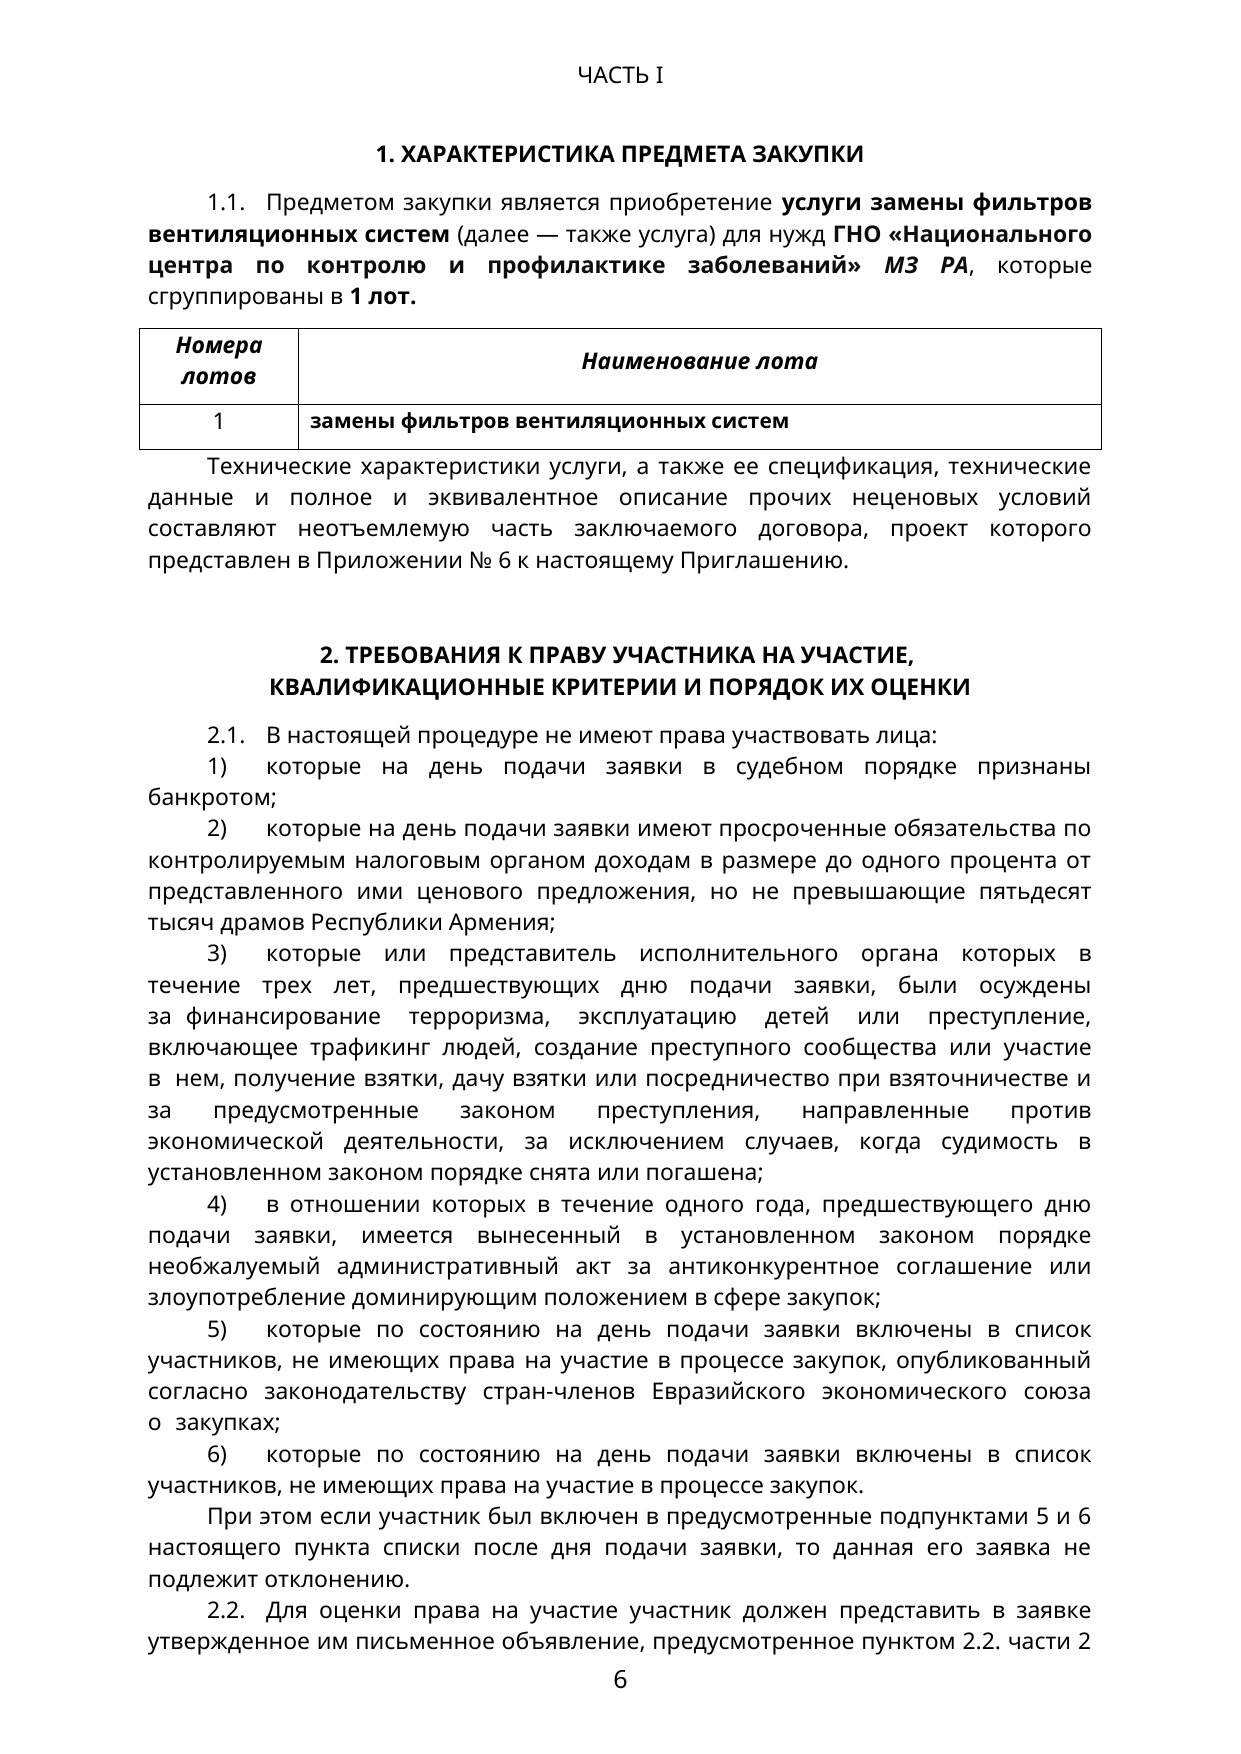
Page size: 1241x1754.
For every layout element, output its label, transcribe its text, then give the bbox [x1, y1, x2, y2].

text 1) которые на день подачи заявки в судебном порядке признаны банкротом; [148, 750, 1092, 812]
table_cell замены фильтров вентиляционных систем [299, 405, 1101, 449]
table_header Наименование лота [299, 329, 1101, 404]
text 5) которые по состоянию на день подачи заявки включены в список участников, не имеющих права на участие в процессе закупок, опубликованный согласно законодательству стран-членов Евразийского экономического союза о закупках; [148, 1312, 1092, 1438]
text 4) в отношении которых в течение одного года, предшествующего дню подачи заявки, имеется вынесенный в установленном законом порядке необжалуемый административный акт за антиконкурентное соглашение или злоупотребление доминирующим положением в сфере закупок; [148, 1187, 1092, 1312]
text 3) которые или представитель исполнительного органа которых в течение трех лет, предшествующих дню подачи заявки, были осуждены за финансирование терроризма, эксплуатацию детей или преступление, включающее трафикинг людей, создание преступного сообщества или участие в нем, получение взятки, дачу взятки или посредничество при взяточничестве и за предусмотренные законом преступления, направленные против экономической деятельности, за исключением случаев, когда судимость в установленном законом порядке снята или погашена; [148, 937, 1092, 1187]
text 1. ХАРАКТЕРИСТИКА ПРЕДМЕТА ЗАКУПКИ [148, 138, 1092, 169]
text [148, 1594, 1092, 1656]
text 2. ТРЕБОВАНИЯ К ПРАВУ УЧАСТНИКА НА УЧАСТИЕ, КВАЛИФИКАЦИОННЫЕ КРИТЕРИИ И ПОРЯДОК ИХ ОЦЕНКИ [148, 639, 1092, 702]
text 2.1. В настоящей процедуре не имеют права участвовать лица: [148, 718, 1092, 750]
text Технические характеристики услуги, а также ее спецификация, технические данные и полное и эквивалентное описание прочих неценовых условий составляют неотъемлемую часть заключаемого договора, проект которого представлен в Приложении № 6 к настоящему Приглашению. [148, 450, 1092, 575]
subtitle 1.1. Предметом закупки является приобретение услуги замены фильтров вентиляционных систем (далее — также услуга) для нужд ГНО «Национального центра по контролю и профилактике заболеваний» МЗ РА, которые сгруппированы в 1 лот. [148, 186, 1092, 311]
table_cell 1 [140, 405, 298, 449]
text ЧАСТЬ I [148, 59, 1092, 90]
text 2) которые на день подачи заявки имеют просроченные обязательства по контролируемым налоговым органом доходам в размере до одного процента от представленного ими ценового предложения, но не превышающие пятьдесят тысяч драмов Республики Армения; [148, 812, 1092, 937]
text 6) которые по состоянию на день подачи заявки включены в список участников, не имеющих права на участие в процессе закупок. [148, 1438, 1092, 1500]
table_header Номера лотов [140, 329, 298, 404]
text При этом если участник был включен в предусмотренные подпунктами 5 и 6 настоящего пункта списки после дня подачи заявки, то данная его заявка не подлежит отклонению. [148, 1500, 1092, 1594]
